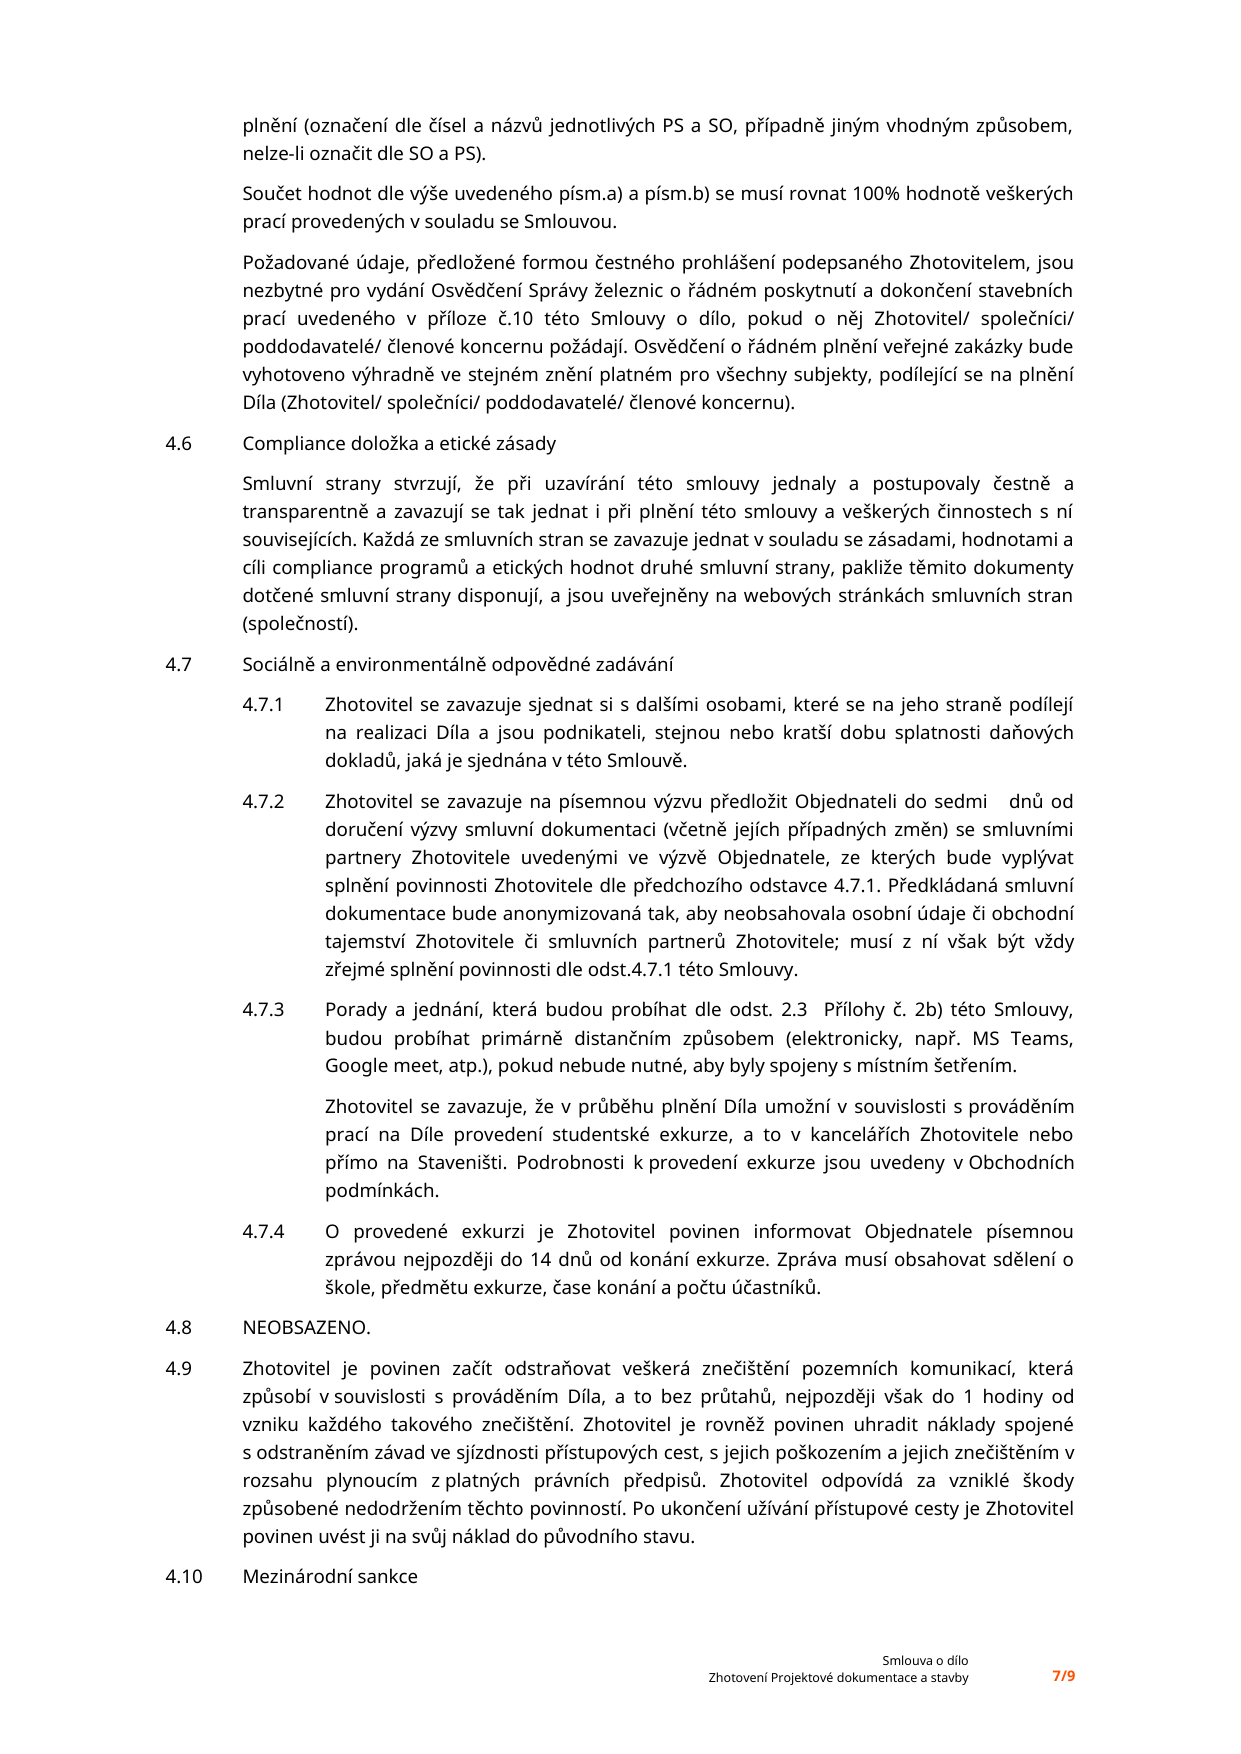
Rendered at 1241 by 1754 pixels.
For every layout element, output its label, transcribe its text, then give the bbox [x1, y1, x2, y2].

text Mezinárodní sankce [165, 1564, 1075, 1589]
list Požadované údaje, předložené formou čestného prohlášení podepsaného Zhotovitelem, jsou nezbytné pro vydání Osvědčení Správy železnic o řádném poskytnutí a dokončení stavebních prací uvedeného v příloze č.10 této Smlouvy o dílo, pokud o něj Zhotovitel/ společníci/ poddodavatelé/ členové koncernu požádají. Osvědčení o řádném plnění veřejné zakázky bude vyhotoveno výhradně ve stejném znění platném pro všechny subjekty, podílející se na plnění Díla (Zhotovitel/ společníci/ poddodavatelé/ členové koncernu). [242, 249, 1075, 415]
list Zhotovitel se zavazuje, že v průběhu plnění Díla umožní v souvislosti s prováděním prací na Díle provedení studentské exkurze, a to v kancelářích Zhotovitele nebo přímo na Staveništi. Podrobnosti k provedení exkurze jsou uvedeny v Obchodních podmínkách. [325, 1093, 1075, 1203]
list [242, 112, 1075, 166]
text Zhotovitel se zavazuje na písemnou výzvu předložit Objednateli do sedmi dnů od doručení výzvy smluvní dokumentaci (včetně jejích případných změn) se smluvními partnery Zhotovitele uvedenými ve výzvě Objednatele, ze kterých bude vyplývat splnění povinnosti Zhotovitele dle předchozího odstavce 4.7.1. Předkládaná smluvní dokumentace bude anonymizovaná tak, aby neobsahovala osobní údaje či obchodní tajemství Zhotovitele či smluvních partnerů Zhotovitele; musí z ní však být vždy zřejmé splnění povinnosti dle odst.4.7.1 této Smlouvy. [242, 788, 1075, 982]
text Zhotovitel se zavazuje sjednat si s dalšími osobami, které se na jeho straně podílejí na realizaci Díla a jsou podnikateli, stejnou nebo kratší dobu splatnosti daňových dokladů, jaká je sjednána v této Smlouvě. [242, 692, 1075, 773]
list Součet hodnot dle výše uvedeného písm.a) a písm.b) se musí rovnat 100% hodnotě veškerých prací provedených v souladu se Smlouvou. [242, 181, 1075, 234]
text O provedené exkurzi je Zhotovitel povinen informovat Objednatele písemnou zprávou nejpozději do 14 dnů od konání exkurze. Zpráva musí obsahovat sdělení o škole, předmětu exkurze, čase konání a počtu účastníků. [242, 1218, 1075, 1299]
text Zhotovitel je povinen začít odstraňovat veškerá znečištění pozemních komunikací, která způsobí v souvislosti s prováděním Díla, a to bez průtahů, nejpozději však do 1 hodiny od vzniku každého takového znečištění. Zhotovitel je rovněž povinen uhradit náklady spojené s odstraněním závad ve sjízdnosti přístupových cest, s jejich poškozením a jejich znečištěním v rozsahu plynoucím z platných právních předpisů. Zhotovitel odpovídá za vzniklé škody způsobené nedodržením těchto povinností. Po ukončení užívání přístupové cesty je Zhotovitel povinen uvést ji na svůj náklad do původního stavu. [165, 1355, 1075, 1549]
text Compliance doložka a etické zásady [165, 430, 1075, 455]
list Smluvní strany stvrzují, že při uzavírání této smlouvy jednaly a postupovaly čestně a transparentně a zavazují se tak jednat i při plnění této smlouvy a veškerých činnostech s ní souvisejících. Každá ze smluvních stran se zavazuje jednat v souladu se zásadami, hodnotami a cíli compliance programů a etických hodnot druhé smluvní strany, pakliže těmito dokumenty dotčené smluvní strany disponují, a jsou uveřejněny na webových stránkách smluvních stran (společností). [242, 470, 1075, 636]
text NEOBSAZENO. [165, 1314, 1075, 1340]
text Porady a jednání, která budou probíhat dle odst. 2.3 Přílohy č. 2b) této Smlouvy, budou probíhat primárně distančním způsobem (elektronicky, např. MS Teams, Google meet, atp.), pokud nebude nutné, aby byly spojeny s místním šetřením. [242, 997, 1075, 1078]
list Sociálně a environmentálně odpovědné zadávání [165, 651, 1075, 677]
